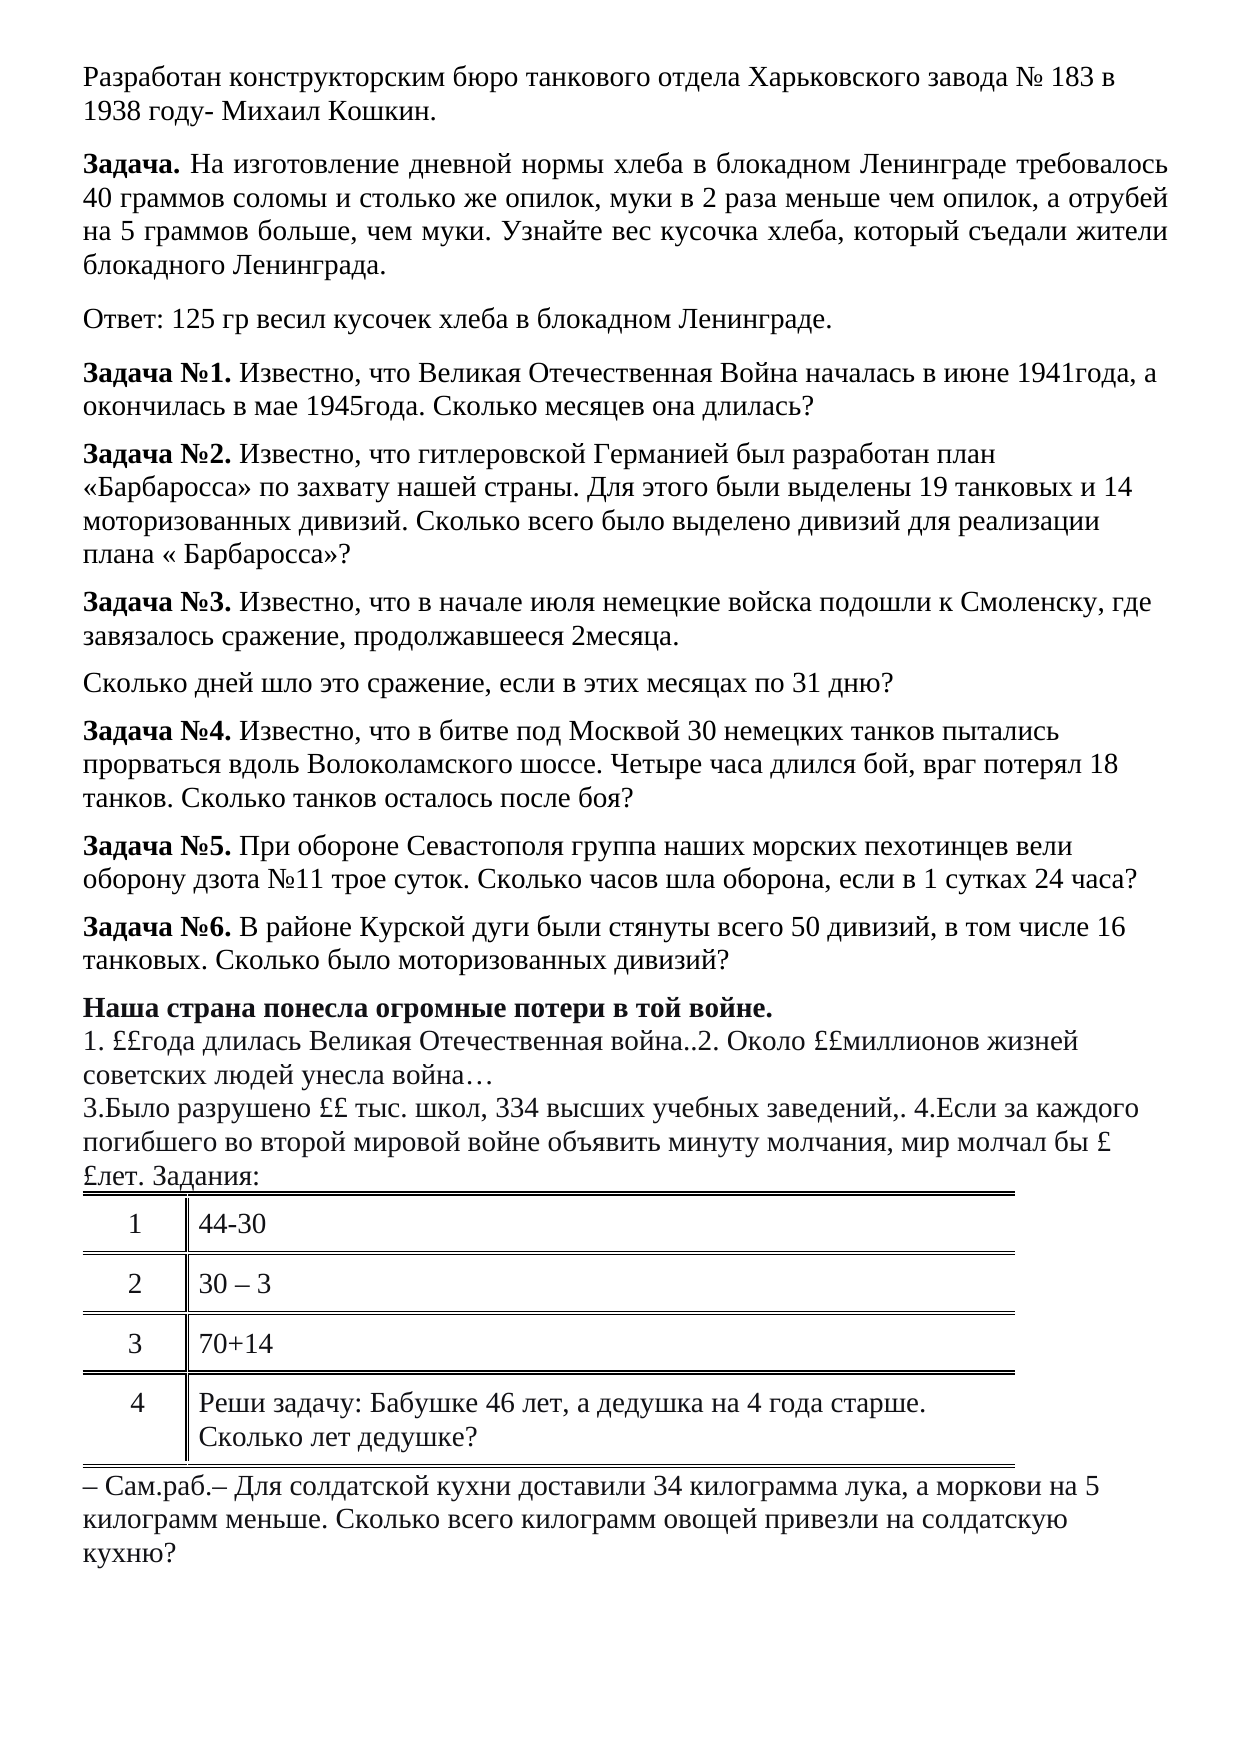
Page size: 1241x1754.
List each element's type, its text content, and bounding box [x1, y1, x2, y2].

text Сколько дней шло это сражение, если в этих месяцах по 31 дню? [83, 665, 1169, 699]
table_cell 3 [83, 1315, 185, 1370]
text Задача №2. Известно, что гитлеровской Германией был разработан план «Барбаросса» по захвату нашей страны. Для этого были выделены 19 танковых и 14 моторизованных дивизий. Сколько всего было выделено дивизий для реализации плана « Барбаросса»? [83, 436, 1169, 570]
text Задача №4. Известно, что в битве под Москвой 30 немецких танков пытались прорваться вдоль Волоколамского шоссе. Четыре часа длился бой, враг потерял 18 танков. Сколько танков осталось после боя? [83, 713, 1169, 813]
table_cell 2 [83, 1255, 185, 1311]
table_cell 30 – 3 [189, 1255, 1015, 1311]
text – Сам.раб.– Для солдатской кухни доставили 34 килограмма лука, а моркови на 5 килограмм меньше. Сколько всего килограмм овощей привезли на солдатскую кухню? [83, 1468, 1169, 1596]
text Задача №3. Известно, что в начале июля немецкие войска подошли к Смоленску, где завязалось сражение, продолжавшееся 2месяца. [83, 584, 1169, 651]
text Задача. На изготовление дневной нормы хлеба в блокадном Ленинграде требовалось 40 граммов соломы и столько же опилок, муки в 2 раза меньше чем опилок, а отрубей на 5 граммов больше, чем муки. Узнайте вес кусочка хлеба, который съедали жители блокадного Ленинграда. [83, 146, 1169, 281]
text Ответ: 125 гр весил кусочек хлеба в блокадном Ленинграде. [83, 301, 1169, 334]
text 1. ££года длилась Великая Отечественная война..2. Около ££миллионов жизней советских людей унесла война… [83, 1023, 1169, 1091]
text Задача №6. В районе Курской дуги были стянуты всего 50 дивизий, в том числе 16 танковых. Сколько было моторизованных дивизий? [83, 909, 1169, 976]
table_header 44-30 [187, 1195, 1015, 1251]
table_cell 4 [83, 1375, 187, 1463]
text 3.Было разрушено ££ тыс. школ, 334 высших учебных заведений,. 4.Если за каждого погибшего во второй мировой войне объявить минуту молчания, мир молчал бы ££лет. Задания: [83, 1091, 1169, 1191]
text Разработан конструкторским бюро танкового отдела Харьковского завода № 183 в 1938 году- Михаил Кошкин. [83, 59, 1169, 126]
text Задача №5. При обороне Севастополя группа наших морских пехотинцев вели оборону дзота №11 трое суток. Сколько часов шла оборона, если в 1 сутках 24 часа? [83, 828, 1169, 895]
table_cell Реши задачу: Бабушке 46 лет, а дедушка на 4 года старше. Сколько лет дедушке? [187, 1374, 1015, 1463]
table_header 1 [83, 1196, 187, 1251]
table_cell 70+14 [189, 1315, 1015, 1370]
text Наша страна понесла огромные потери в той войне. [83, 990, 1169, 1023]
text Задача №1. Известно, что Великая Отечественная Война началась в июне 1941года, а окончилась в мае 1945года. Сколько месяцев она длилась? [83, 355, 1169, 422]
